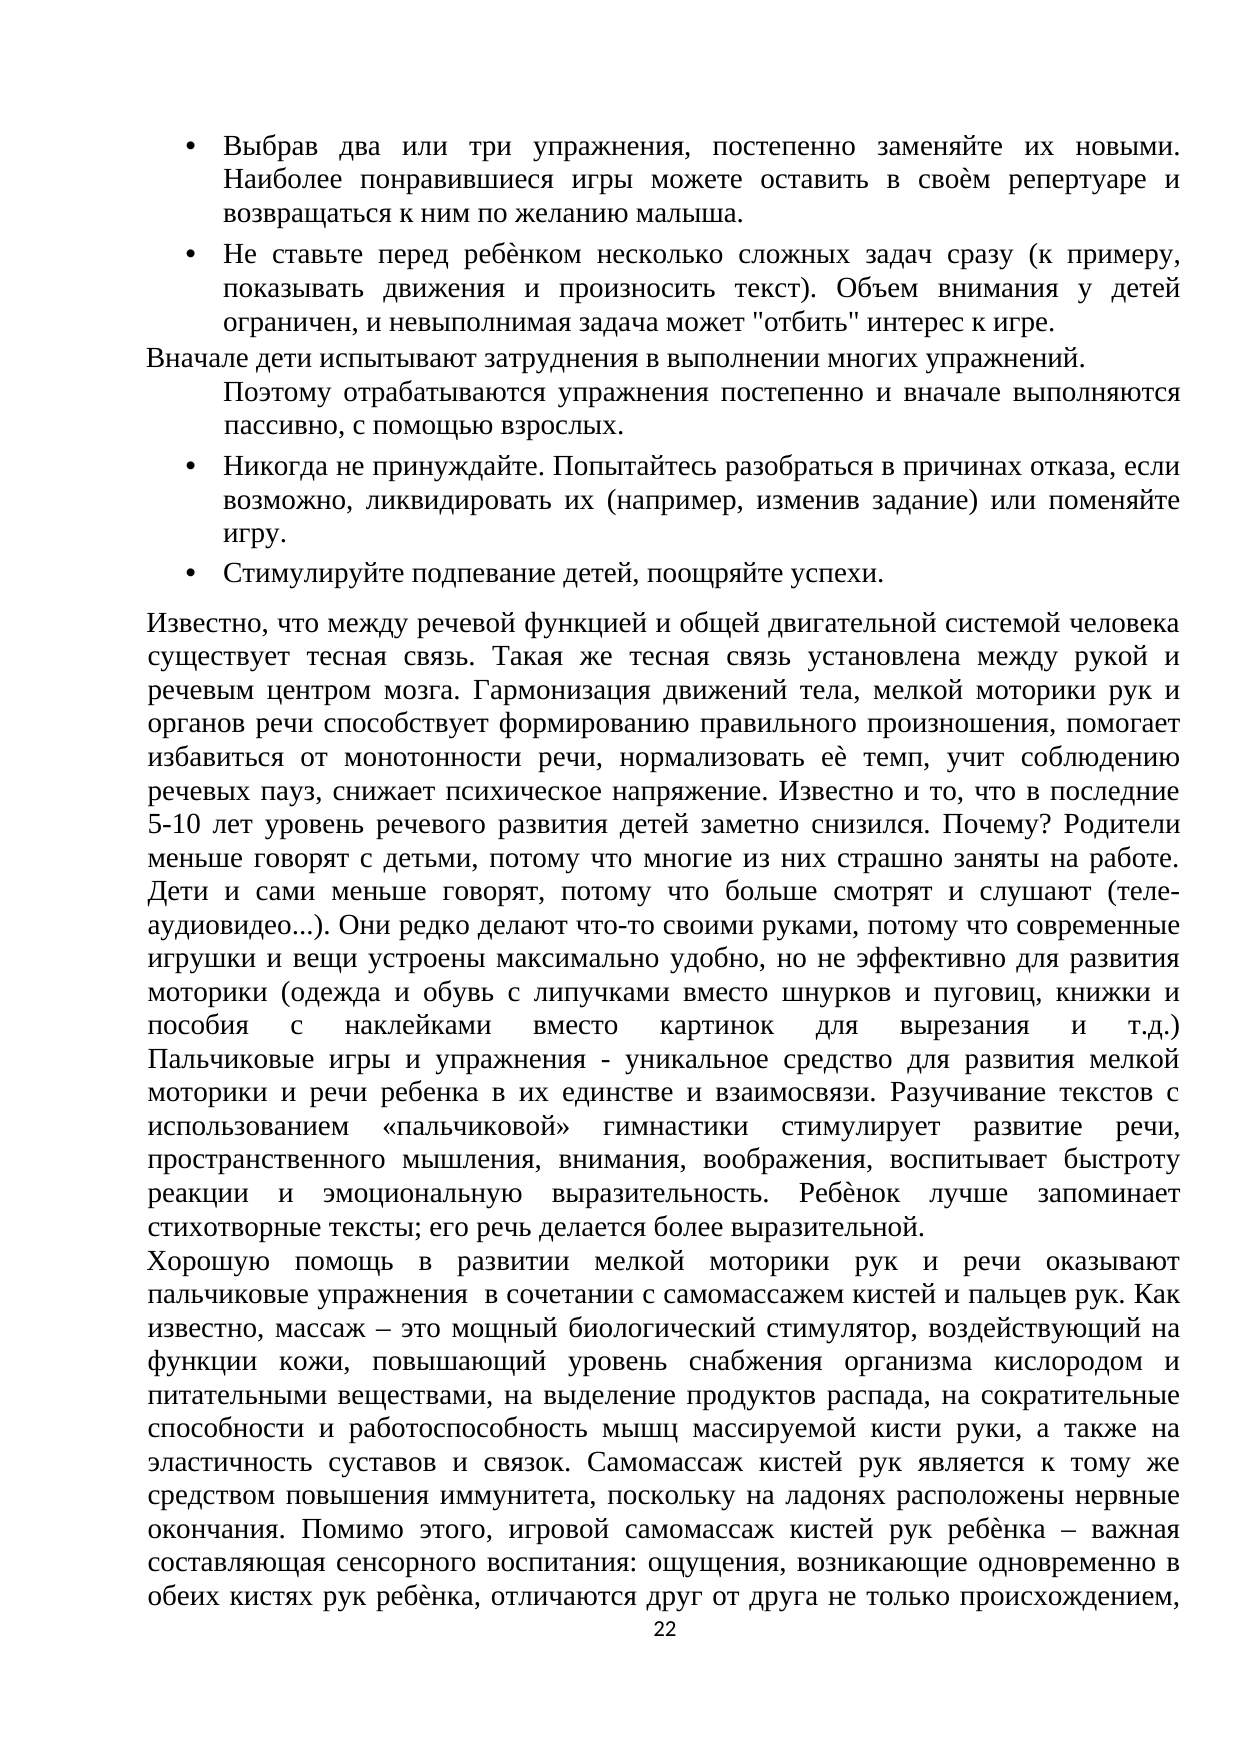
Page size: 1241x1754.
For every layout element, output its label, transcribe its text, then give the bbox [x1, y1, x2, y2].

list Выбрав два или три упражнения, постепенно заменяйте их новыми. Наиболее понравившиеся игры можете оставить в своѐм репертуаре и возвращаться к ним по желанию малыша. [185, 128, 1181, 228]
text Поэтому отрабатываются упражнения постепенно и вначале выполняются пассивно, с помощью взрослых. [223, 374, 1181, 441]
text Известно, что между речевой функцией и общей двигательной системой человека существует тесная связь. Такая же тесная связь установлена между рукой и речевым центром мозга. Гармонизация движений тела, мелкой моторики рук и органов речи способствует формированию правильного произношения, помогает избавиться от монотонности речи, нормализовать еѐ темп, учит соблюдению речевых пауз, снижает психическое напряжение. Известно и то, что в последние 5-10 лет уровень речевого развития детей заметно снизился. Почему? Родители меньше говорят с детьми, потому что многие из них страшно заняты на работе. Дети и сами меньше говорят, потому что больше смотрят и слушают (теле-аудиовидео...). Они редко делают что-то своими руками, потому что современные игрушки и вещи устроены максимально удобно, но не эффективно для развития моторики (одежда и обувь с липучками вместо шнурков и пуговиц, книжки и пособия с наклейками вместо картинок для вырезания и т.д.) Пальчиковые игры и упражнения - уникальное средство для развития мелкой моторики и речи ребенка в их единстве и взаимосвязи. Разучивание текстов с использованием «пальчиковой» гимнастики стимулирует развитие речи, пространственного мышления, внимания, воображения, воспитывает быстроту реакции и эмоциональную выразительность. Ребѐнок лучше запоминает стихотворные тексты; его речь делается более выразительной. [146, 605, 1181, 1242]
list Стимулируйте подпевание детей, поощряйте успехи. [185, 555, 1181, 589]
list Никогда не принуждайте. Попытайтесь разобраться в причинах отказа, если возможно, ликвидировать их (например, изменив задание) или поменяйте игру. [185, 448, 1181, 549]
text Вначале дети испытывают затруднения в выполнении многих упражнений. [146, 340, 1164, 373]
list Не ставьте перед ребѐнком несколько сложных задач сразу (к примеру, показывать движения и произносить текст). Объем внимания у детей ограничен, и невыполнимая задача может "отбить" интерес к игре. [185, 236, 1181, 337]
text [146, 1243, 1181, 1612]
